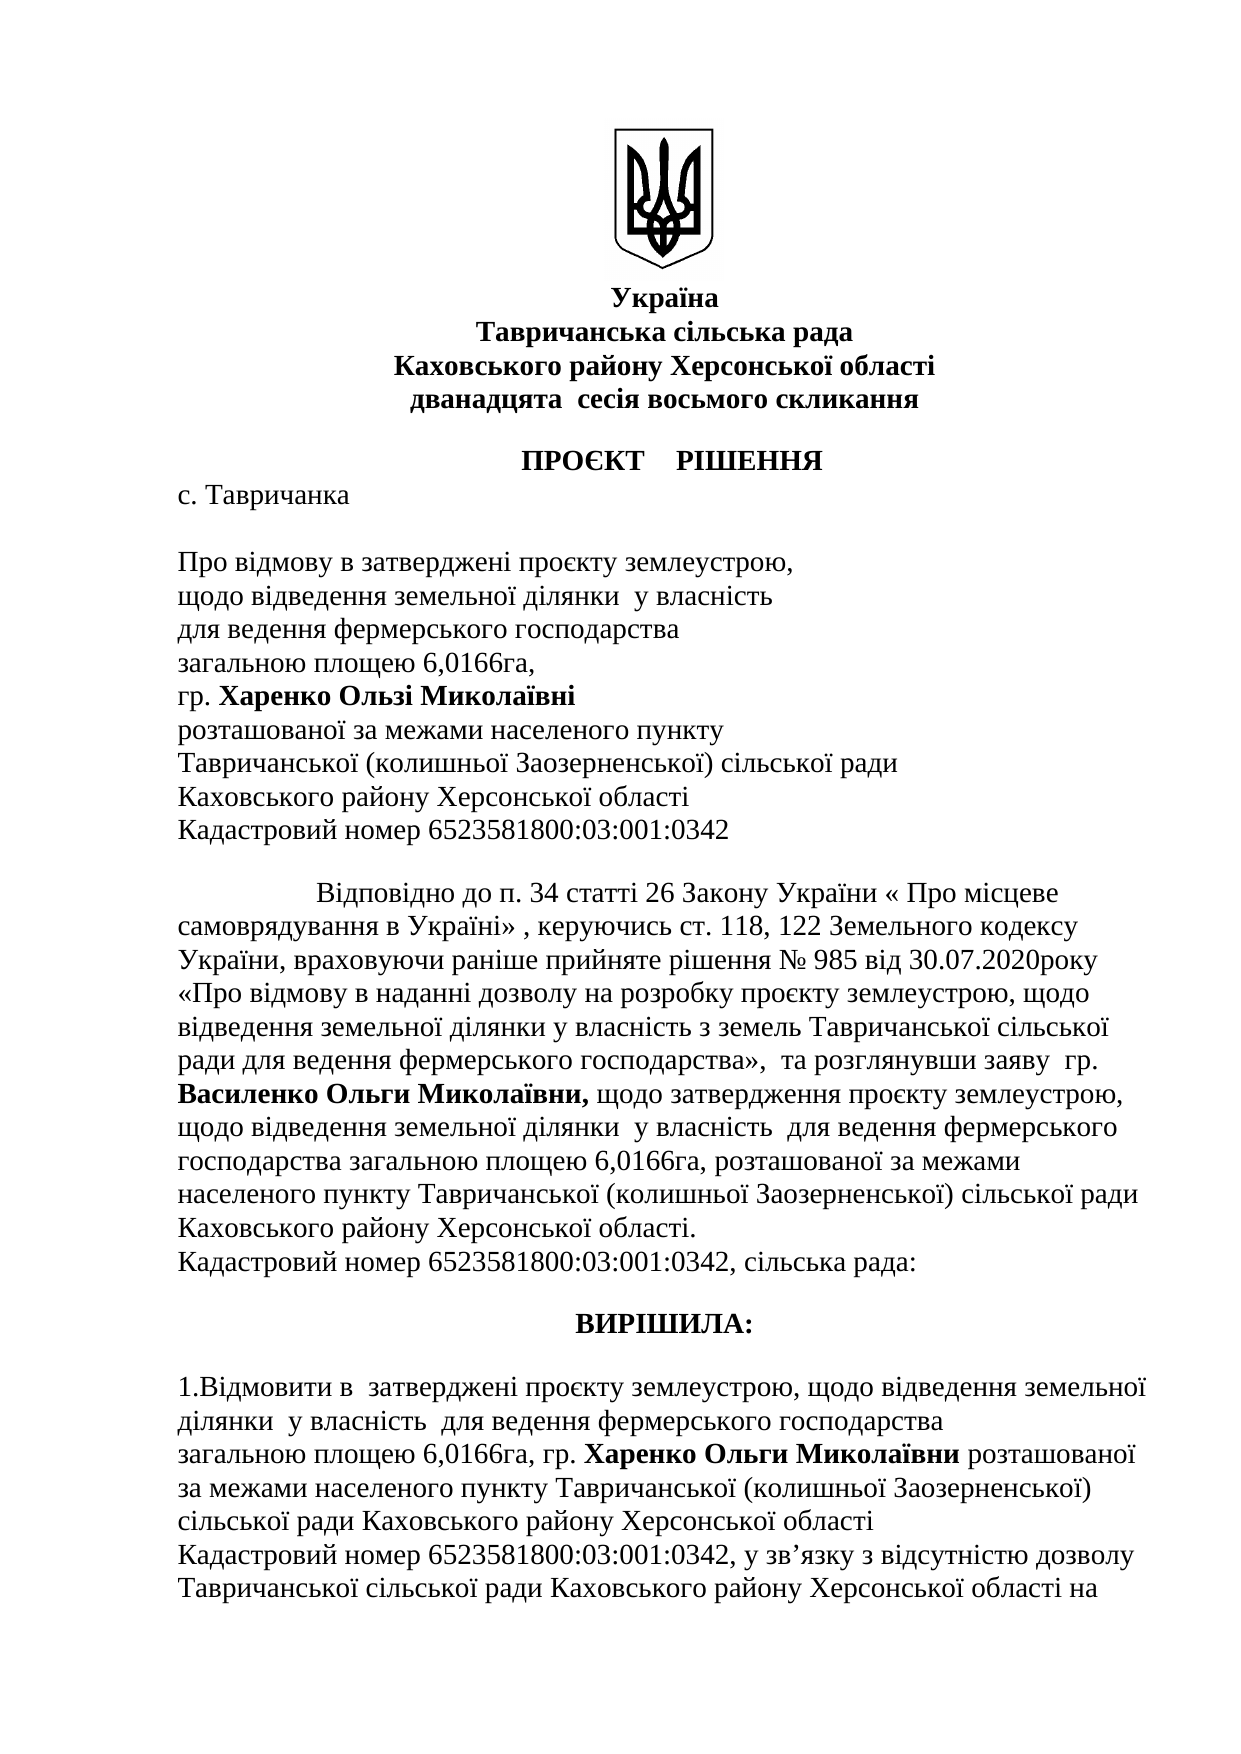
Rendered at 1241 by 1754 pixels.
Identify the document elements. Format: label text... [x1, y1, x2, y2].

text для ведення фермерського господарства [177, 611, 1152, 645]
text ВИРІШИЛА: [177, 1306, 1152, 1340]
picture [604, 118, 725, 281]
text дванадцята сесія восьмого скликання [177, 381, 1152, 415]
text Кадастровий номер 6523581800:03:001:0342 [177, 812, 1152, 846]
text с. Тавричанка [177, 477, 1152, 511]
text Каховського району Херсонської області [177, 779, 1152, 812]
text загальною площею 6,0166га, [177, 645, 1152, 678]
text загальною площею 6,0166га, гр. Харенко Ольги Миколаївни розташованої за межами населеного пункту Тавричанської (колишньої Заозерненської) сільської ради Каховського району Херсонської області [177, 1436, 1152, 1537]
text Тавричанська сільська рада [177, 314, 1152, 348]
text розташованої за межами населеного пункту [177, 712, 1152, 745]
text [177, 1537, 1152, 1604]
text щодо відведення земельної ділянки у власність [177, 578, 1152, 611]
text Відповідно до п. 34 статті 26 Закону України « Про місцеве самоврядування в Україні» , керуючись ст. 118, 122 Земельного кодексу України, враховуючи раніше прийняте рішення № 985 від 30.07.2020року «Про відмову в наданні дозволу на розробку проєкту землеустрою, щодо відведення земельної ділянки у власність з земель Тавричанської сільської ради для ведення фермерського господарства», та розглянувши заяву гр. Василенко Ольги Миколаївни, щодо затвердження проєкту землеустрою, щодо відведення земельної ділянки у власність для ведення фермерського господарства загальною площею 6,0166га, розташованої за межами населеного пункту Тавричанської (колишньої Заозерненської) сільської ради Каховського району Херсонської області. [177, 875, 1152, 1244]
text Кадастровий номер 6523581800:03:001:0342, сільська рада: [177, 1244, 1152, 1277]
text ПРОЄКТ РІШЕННЯ [177, 443, 1152, 477]
text Про відмову в затверджені проєкту землеустрою, [177, 544, 1152, 578]
text Тавричанської (колишньої Заозерненської) сільської ради [177, 745, 1152, 779]
text гр. Харенко Ользі Миколаївні [177, 678, 1152, 712]
text Каховського району Херсонської області [177, 348, 1152, 381]
text 1.Відмовити в затверджені проєкту землеустрою, щодо відведення земельної ділянки у власність для ведення фермерського господарства [177, 1369, 1152, 1436]
text Україна [177, 281, 1152, 314]
